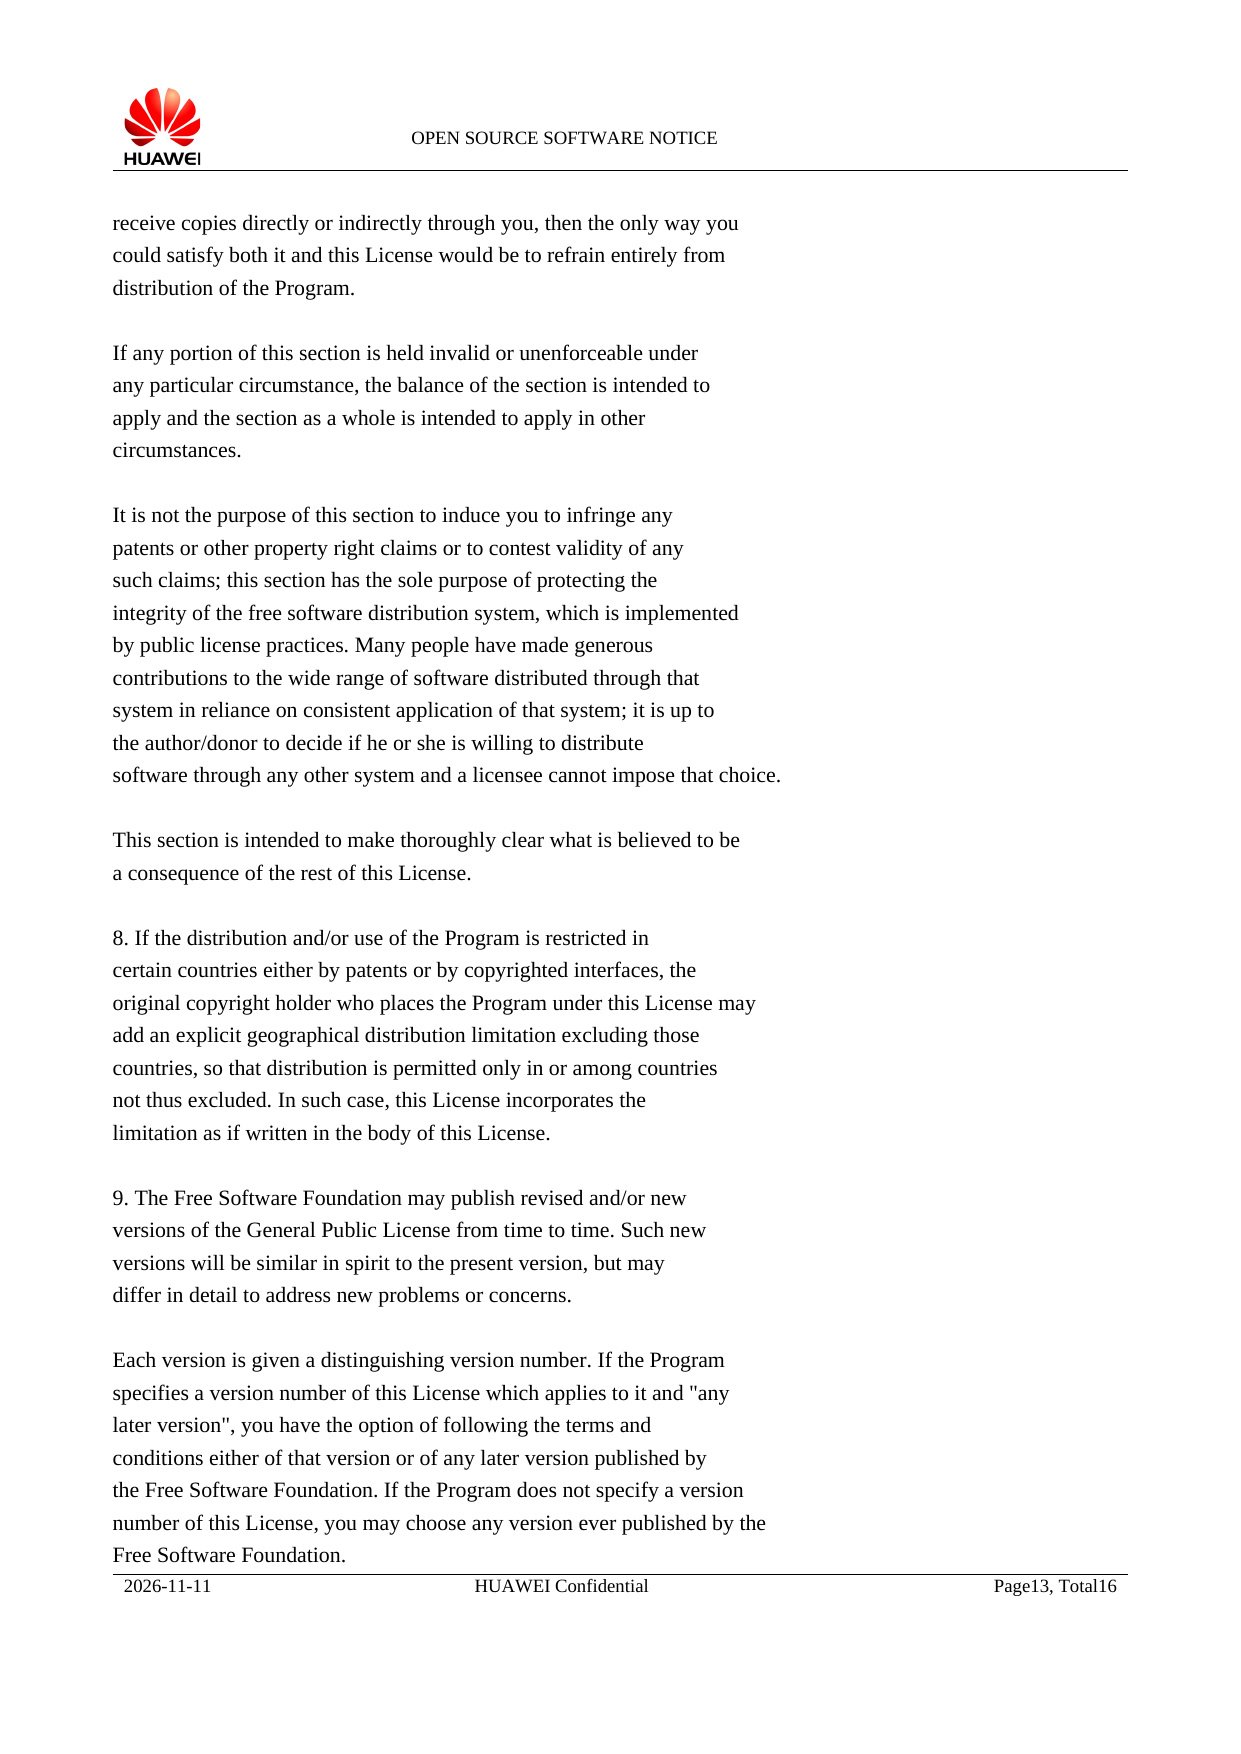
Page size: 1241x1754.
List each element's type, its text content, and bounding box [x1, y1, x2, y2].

picture [124, 88, 201, 165]
